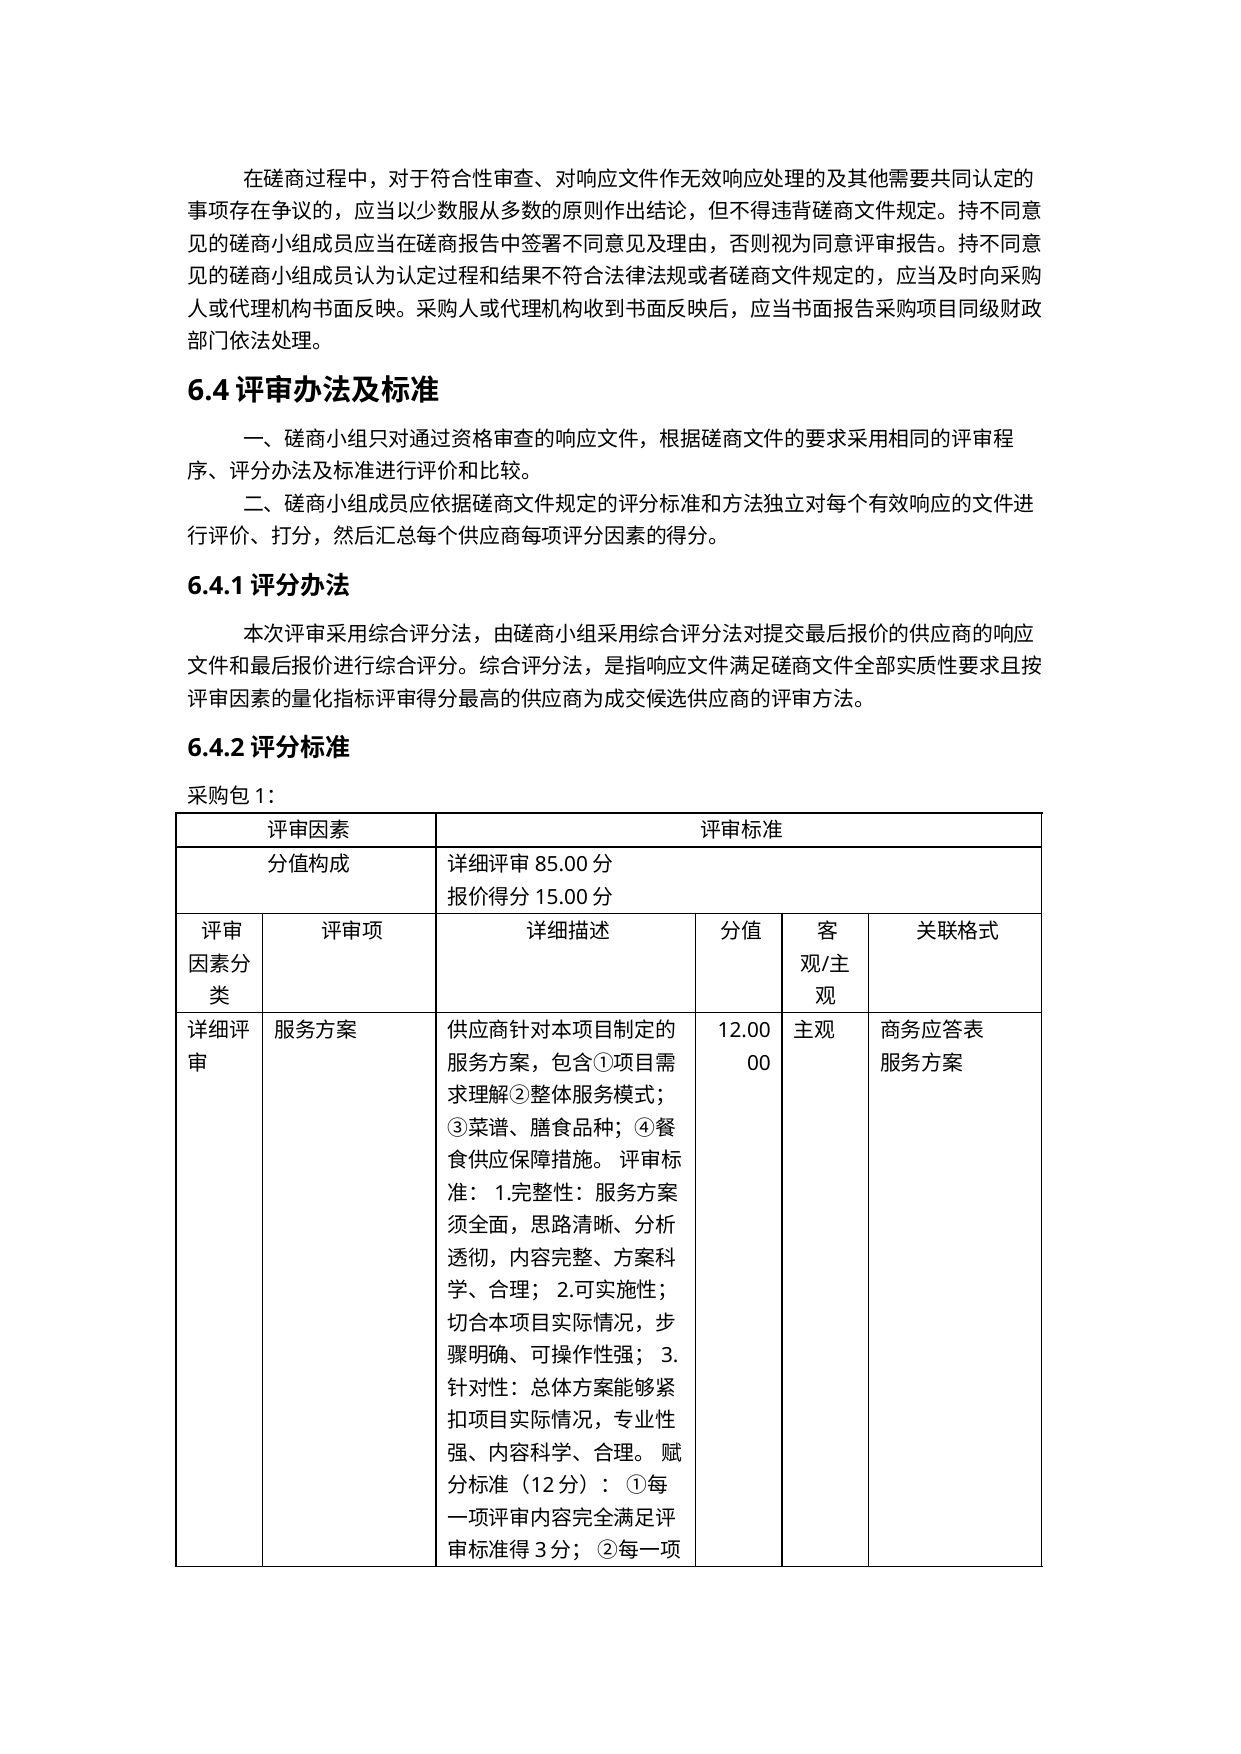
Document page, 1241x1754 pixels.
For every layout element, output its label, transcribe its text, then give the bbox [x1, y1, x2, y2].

table_header 评审因素 [177, 814, 435, 846]
table_cell 主观 [783, 1013, 868, 1566]
text 6.4.1评分办法 [187, 552, 1053, 617]
table_cell 商务应答表 服务方案 [869, 1013, 1041, 1566]
text 采购包1： [187, 779, 1053, 812]
table_header 评审标准 [437, 814, 1041, 846]
table_cell 12.0000 [696, 1013, 781, 1566]
table_cell 客观/主观 [783, 914, 868, 1012]
text 二、磋商小组成员应依据磋商文件规定的评分标准和方法独立对每个有效响应的文件进行评价、打分，然后汇总每个供应商每项评分因素的得分。 [187, 487, 1053, 552]
text 6.4.2评分标准 [187, 714, 1053, 779]
table_cell 详细评审85.00分 报价得分15.00分 [437, 848, 1041, 913]
table_cell 关联格式 [869, 914, 1041, 1012]
text 一、磋商小组只对通过资格审查的响应文件，根据磋商文件的要求采用相同的评审程序、评分办法及标准进行评价和比较。 [187, 422, 1053, 487]
table_cell 分值构成 [177, 848, 435, 913]
table_cell 详细描述 [437, 914, 695, 1012]
table_cell 分值 [696, 914, 781, 1012]
table_cell 评审项 [263, 914, 435, 1012]
text 在磋商过程中，对于符合性审查、对响应文件作无效响应处理的及其他需要共同认定的事项存在争议的，应当以少数服从多数的原则作出结论，但不得违背磋商文件规定。持不同意见的磋商小组成员应当在磋商报告中签署不同意见及理由，否则视为同意评审报告。持不同意见的磋商小组成员认为认定过程和结果不符合法律法规或者磋商文件规定的，应当及时向采购人或代理机构书面反映。采购人或代理机构收到书面反映后，应当书面报告采购项目同级财政部门依法处理。 [187, 162, 1053, 357]
table_cell 评审因素分类 [177, 914, 262, 1012]
text 本次评审采用综合评分法，由磋商小组采用综合评分法对提交最后报价的供应商的响应文件和最后报价进行综合评分。综合评分法，是指响应文件满足磋商文件全部实质性要求且按评审因素的量化指标评审得分最高的供应商为成交候选供应商的评审方法。 [187, 617, 1053, 714]
table_cell 详细评审 [177, 1013, 262, 1566]
table_cell 服务方案 [263, 1013, 435, 1566]
text 6.4评审办法及标准 [187, 357, 1053, 422]
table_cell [437, 1013, 695, 1566]
